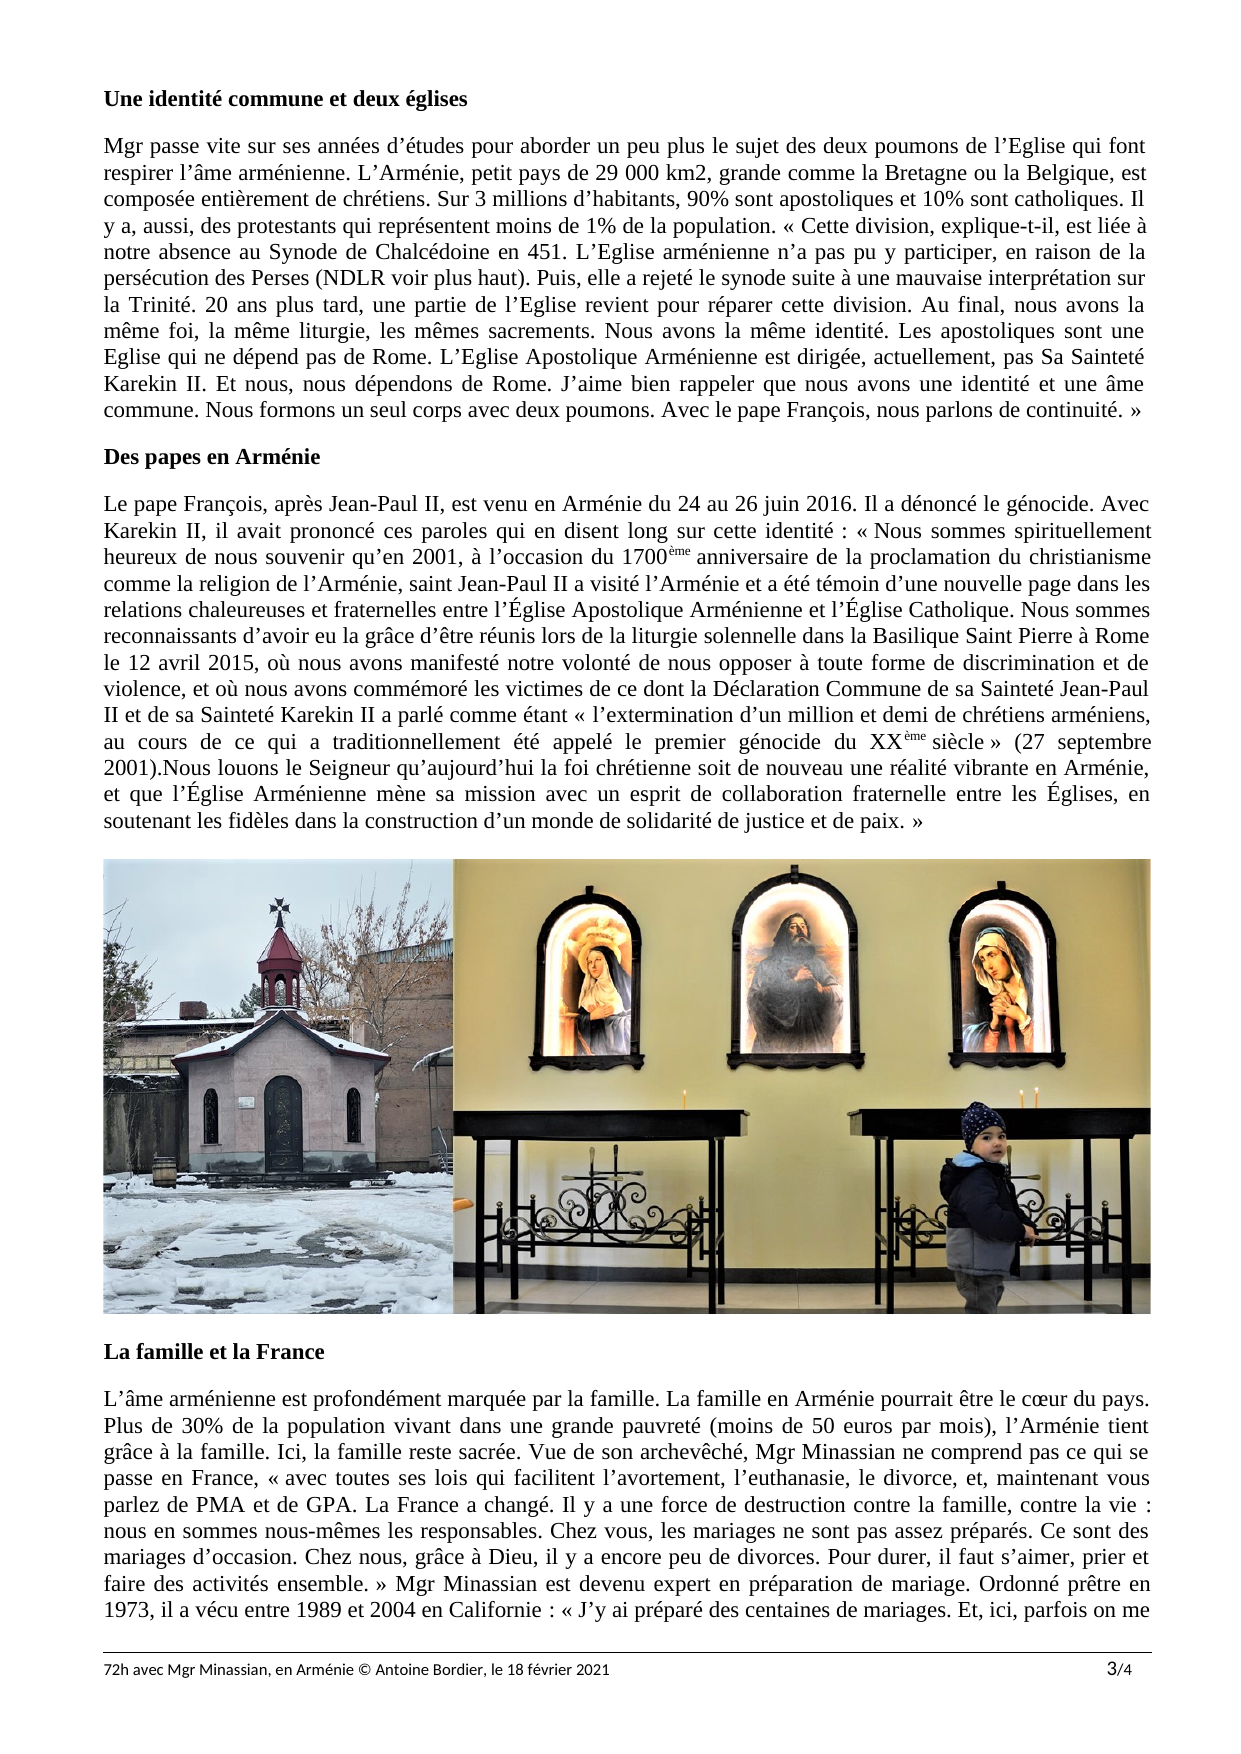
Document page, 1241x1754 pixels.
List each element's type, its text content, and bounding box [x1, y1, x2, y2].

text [103, 1385, 1152, 1622]
text Des papes en Arménie [103, 443, 1152, 470]
text Une identité commune et deux églises [103, 85, 1147, 112]
picture [103, 859, 1151, 1314]
text Le pape François, après Jean-Paul II, est venu en Arménie du 24 au 26 juin 2016. Il a dénoncé le génocide. Avec Karekin II, il avait prononcé ces paroles qui en disent long sur cette identité : « Nous sommes spirituellement heureux de nous souvenir qu’en 2001, à l’occasion du 1700ème anniversaire de la proclamation du christianisme comme la religion de l’Arménie, saint Jean-Paul II a visité l’Arménie et a été témoin d’une nouvelle page dans les relations chaleureuses et fraternelles entre l’Église Apostolique Arménienne et l’Église Catholique. Nous sommes reconnaissants d’avoir eu la grâce d’être réunis lors de la liturgie solennelle dans la Basilique Saint Pierre à Rome le 12 avril 2015, où nous avons manifesté notre volonté de nous opposer à toute forme de discrimination et de violence, et où nous avons commémoré les victimes de ce dont la Déclaration Commune de sa Sainteté Jean-Paul II et de sa Sainteté Karekin II a parlé comme étant « l’extermination d’un million et demi de chrétiens arméniens, au cours de ce qui a traditionnellement été appelé le premier génocide du XXème siècle » (27 septembre 2001).Nous louons le Seigneur qu’aujourd’hui la foi chrétienne soit de nouveau une réalité vibrante en Arménie, et que l’Église Arménienne mène sa mission avec un esprit de collaboration fraternelle entre les Églises, en soutenant les fidèles dans la construction d’un monde de solidarité de justice et de paix. » [103, 491, 1152, 833]
text La famille et la France [103, 1338, 1152, 1364]
text Mgr passe vite sur ses années d’études pour aborder un peu plus le sujet des deux poumons de l’Eglise qui font respirer l’âme arménienne. L’Arménie, petit pays de 29 000 km2, grande comme la Bretagne ou la Belgique, est composée entièrement de chrétiens. Sur 3 millions d’habitants, 90% sont apostoliques et 10% sont catholiques. Il y a, aussi, des protestants qui représentent moins de 1% de la population. « Cette division, explique-t-il, est liée à notre absence au Synode de Chalcédoine en 451. L’Eglise arménienne n’a pas pu y participer, en raison de la persécution des Perses (NDLR voir plus haut). Puis, elle a rejeté le synode suite à une mauvaise interprétation sur la Trinité. 20 ans plus tard, une partie de l’Eglise revient pour réparer cette division. Au final, nous avons la même foi, la même liturgie, les mêmes sacrements. Nous avons la même identité. Les apostoliques sont une Eglise qui ne dépend pas de Rome. L’Eglise Apostolique Arménienne est dirigée, actuellement, pas Sa Sainteté Karekin II. Et nous, nous dépendons de Rome. J’aime bien rappeler que nous avons une identité et une âme commune. Nous formons un seul corps avec deux poumons. Avec le pape François, nous parlons de continuité. » [103, 133, 1147, 422]
